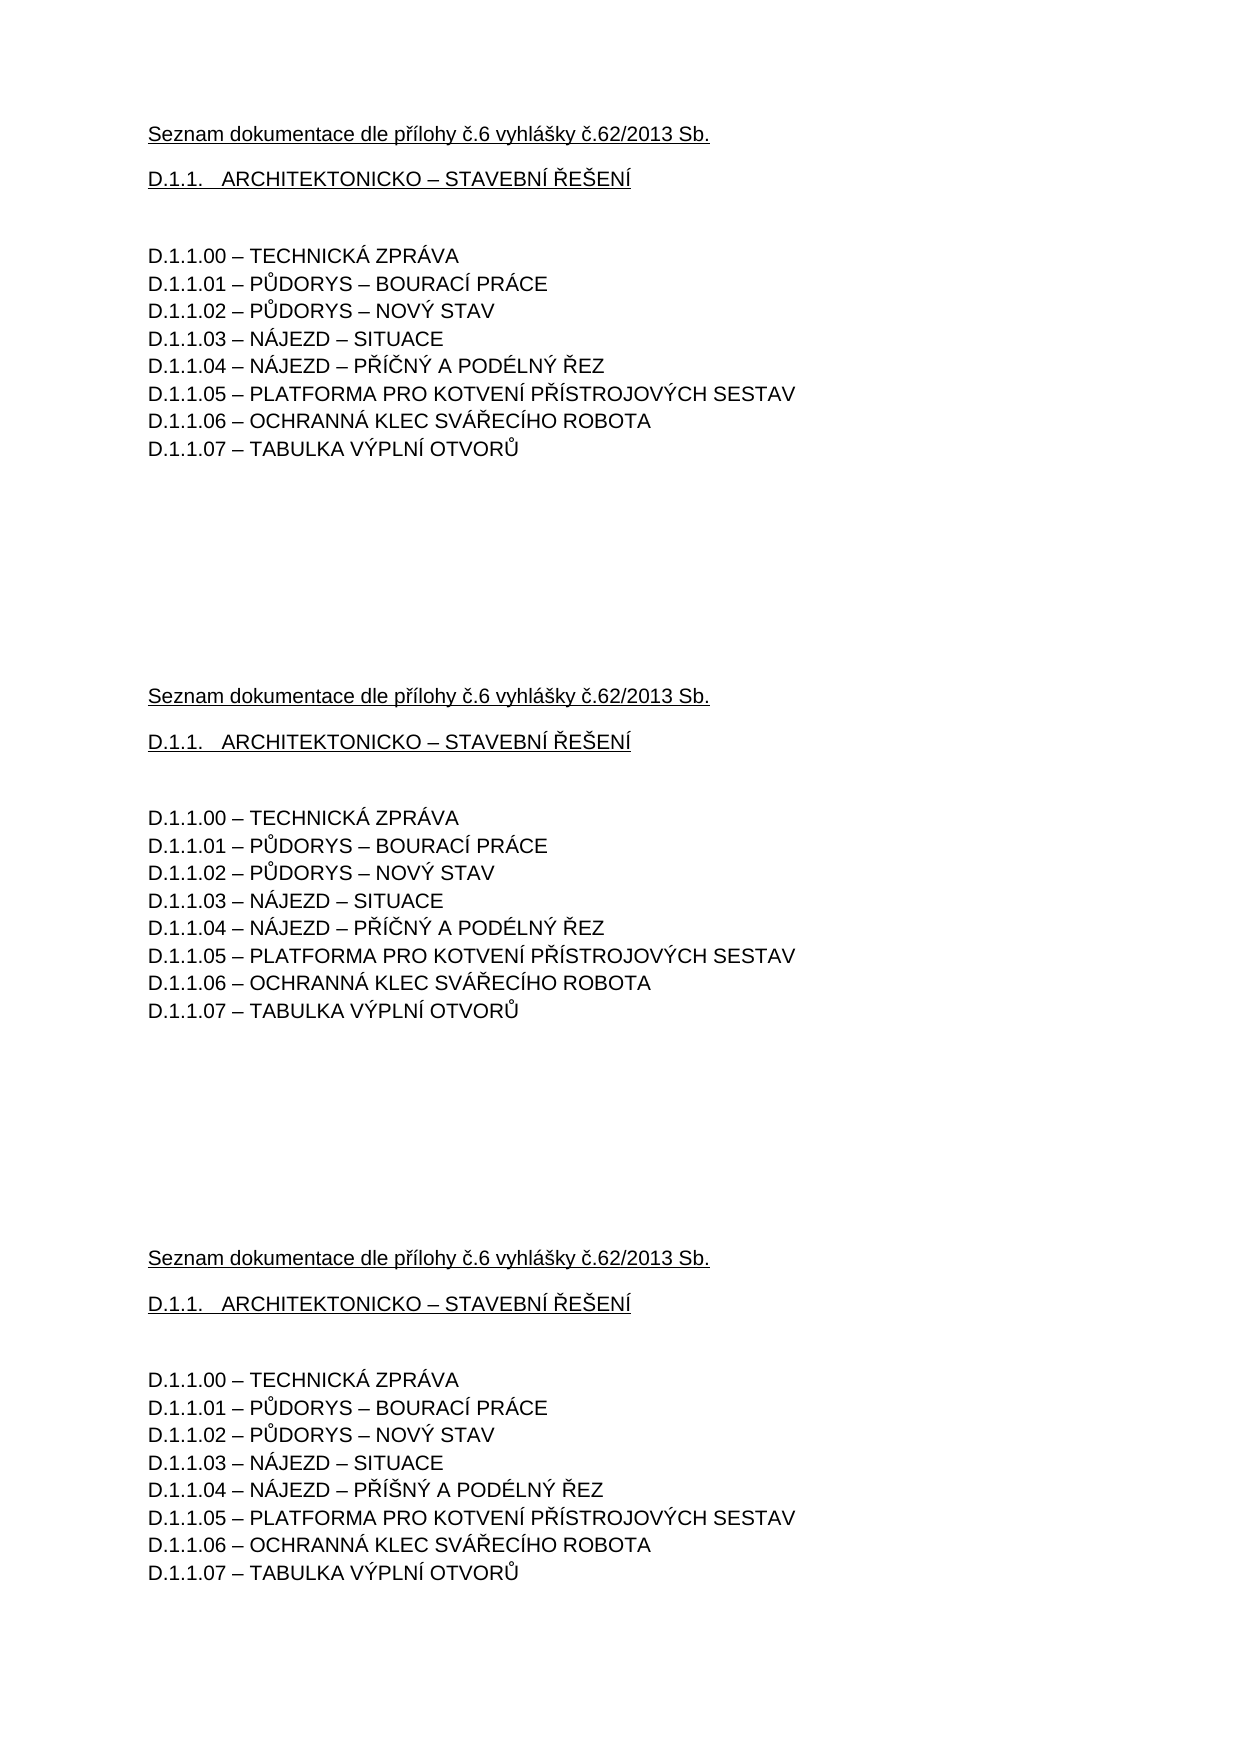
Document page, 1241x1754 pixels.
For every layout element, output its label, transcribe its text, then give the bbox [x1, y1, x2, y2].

text D.1.1.00 – TECHNICKÁ ZPRÁVA [148, 244, 1048, 268]
text D.1.1. ARCHITEKTONICKO – STAVEBNÍ ŘEŠENÍ [148, 729, 1048, 753]
text Seznam dokumentace dle přílohy č.6 vyhlášky č.62/2013 Sb. [148, 1246, 1048, 1270]
text D.1.1.02 – PŮDORYS – NOVÝ STAV [148, 861, 1048, 885]
text D.1.1. ARCHITEKTONICKO – STAVEBNÍ ŘEŠENÍ [148, 1292, 1048, 1316]
text D.1.1.05 – PLATFORMA PRO KOTVENÍ PŘÍSTROJOVÝCH SESTAV [148, 1506, 1048, 1530]
text D.1.1.00 – TECHNICKÁ ZPRÁVA [148, 806, 1048, 830]
text D.1.1.07 – TABULKA VÝPLNÍ OTVORŮ [148, 999, 1048, 1023]
text D.1.1.06 – OCHRANNÁ KLEC SVÁŘECÍHO ROBOTA [148, 409, 1048, 433]
text D.1.1.02 – PŮDORYS – NOVÝ STAV [148, 1423, 1048, 1447]
text D.1.1. ARCHITEKTONICKO – STAVEBNÍ ŘEŠENÍ [148, 167, 1048, 191]
text D.1.1.05 – PLATFORMA PRO KOTVENÍ PŘÍSTROJOVÝCH SESTAV [148, 944, 1048, 968]
text D.1.1.04 – NÁJEZD – PŘÍŠNÝ A PODÉLNÝ ŘEZ [148, 1478, 1048, 1502]
text D.1.1.07 – TABULKA VÝPLNÍ OTVORŮ [148, 1561, 1048, 1585]
text D.1.1.04 – NÁJEZD – PŘÍČNÝ A PODÉLNÝ ŘEZ [148, 916, 1048, 940]
text D.1.1.07 – TABULKA VÝPLNÍ OTVORŮ [148, 436, 1048, 460]
text Seznam dokumentace dle přílohy č.6 vyhlášky č.62/2013 Sb. [148, 684, 1048, 708]
text D.1.1.00 – TECHNICKÁ ZPRÁVA [148, 1368, 1048, 1392]
text Seznam dokumentace dle přílohy č.6 vyhlášky č.62/2013 Sb. [148, 122, 1048, 146]
text D.1.1.01 – PŮDORYS – BOURACÍ PRÁCE [148, 834, 1048, 858]
text D.1.1.02 – PŮDORYS – NOVÝ STAV [148, 299, 1048, 323]
text D.1.1.05 – PLATFORMA PRO KOTVENÍ PŘÍSTROJOVÝCH SESTAV [148, 381, 1048, 405]
text D.1.1.03 – NÁJEZD – SITUACE [148, 889, 1048, 913]
text D.1.1.01 – PŮDORYS – BOURACÍ PRÁCE [148, 1396, 1048, 1420]
text D.1.1.06 – OCHRANNÁ KLEC SVÁŘECÍHO ROBOTA [148, 971, 1048, 995]
text D.1.1.01 – PŮDORYS – BOURACÍ PRÁCE [148, 271, 1048, 295]
text D.1.1.06 – OCHRANNÁ KLEC SVÁŘECÍHO ROBOTA [148, 1533, 1048, 1557]
text D.1.1.04 – NÁJEZD – PŘÍČNÝ A PODÉLNÝ ŘEZ [148, 354, 1048, 378]
text D.1.1.03 – NÁJEZD – SITUACE [148, 326, 1048, 350]
text D.1.1.03 – NÁJEZD – SITUACE [148, 1451, 1048, 1475]
